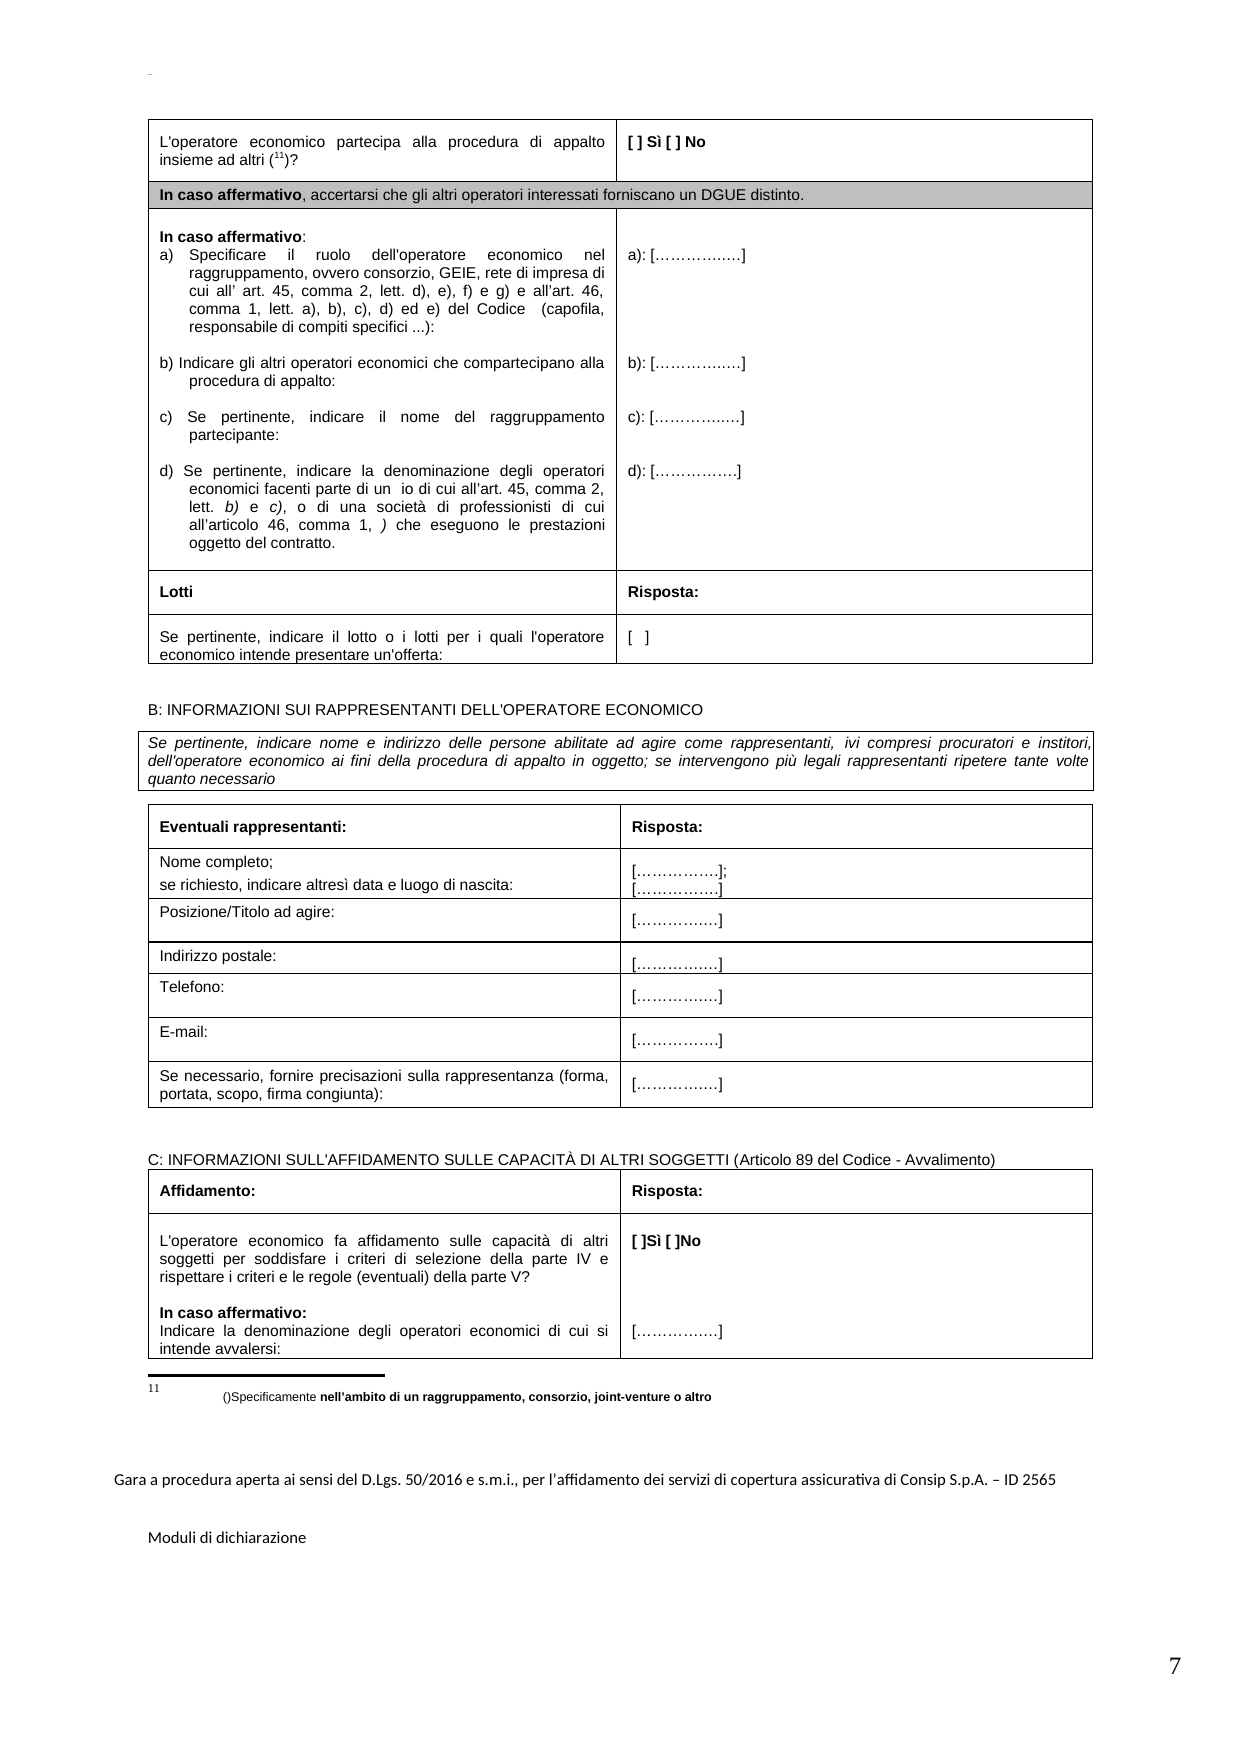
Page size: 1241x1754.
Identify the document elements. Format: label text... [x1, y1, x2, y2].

table_cell […………….]; […………….] [621, 849, 1092, 897]
table_cell Se necessario, fornire precisazioni sulla rappresentanza (forma, portata, scopo, firma congiunta): [149, 1062, 620, 1107]
table_cell Nome completo; se richiesto, indicare altresì data e luogo di nascita: [149, 849, 620, 897]
table_cell Indirizzo postale: [149, 943, 620, 973]
table_cell In caso affermativo, accertarsi che gli altri operatori interessati forniscano un DGUE distinto. [149, 182, 1092, 208]
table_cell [621, 1214, 1092, 1358]
table_header Eventuali rappresentanti: [149, 805, 620, 848]
table_cell a): […………..…] b): […………..…] c): […………..…] d): […………….] [617, 209, 1092, 570]
table_header Affidamento: [149, 1170, 620, 1213]
table_cell L'operatore economico partecipa alla procedura di appalto insieme ad altri ()? [149, 120, 616, 181]
table_cell Posizione/Titolo ad agire: [149, 899, 620, 941]
table_cell Telefono: [149, 974, 620, 1017]
table_cell [………….…] [621, 974, 1092, 1017]
table_header Risposta: [621, 1170, 1092, 1213]
table_cell [ ] [617, 615, 1092, 663]
title B: Informazioni sui rappresentanti dell'operatore economico [148, 700, 1093, 718]
table_cell E-mail: [149, 1018, 620, 1061]
table_cell […………….] [621, 1018, 1092, 1061]
table_cell [………….…] [621, 899, 1092, 941]
table_header Risposta: [621, 805, 1092, 848]
title C: Informazioni sull'affidamento SULLE Capacità di altri soggetti (Articolo 89 del Codice - Avvalimento) [148, 1151, 1093, 1169]
table_cell [………….…] [621, 1062, 1092, 1107]
table_cell [ ] Sì [ ] No [617, 120, 1092, 181]
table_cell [149, 1214, 620, 1358]
table_cell In caso affermativo: Specificare il ruolo dell'operatore economico nel raggruppamento, ovvero consorzio, GEIE, rete di impresa di cui all’ art. 45, comma 2, lett. d), e), f) e g) e all’art. 46, comma 1, lett. a), b), c), d) ed e) del Codice (capofila, responsabile di compiti specifici ...): b) Indicare gli altri operatori economici che compartecipano alla procedura di appalto: c) Se pertinente, indicare il nome del raggruppamento partecipante: d) Se pertinente, indicare la denominazione degli operatori economici facenti parte di un io di cui all’art. 45, comma 2, lett. b) e c), o di una società di professionisti di cui all’articolo 46, comma 1, ) che eseguono le prestazioni oggetto del contratto. [149, 209, 616, 570]
table_cell Se pertinente, indicare il lotto o i lotti per i quali l'operatore economico intende presentare un'offerta: [149, 615, 616, 663]
table_cell Risposta: [617, 571, 1092, 614]
table_cell [………….…] [621, 943, 1092, 973]
text Se pertinente, indicare nome e indirizzo delle persone abilitate ad agire come rappresentanti, ivi compresi procuratori e institori, dell'operatore economico ai fini della procedura di appalto in oggetto; se intervengono più legali rappresentanti ripetere tante volte quanto necessario [139, 732, 1093, 790]
table_cell Lotti [149, 571, 616, 614]
